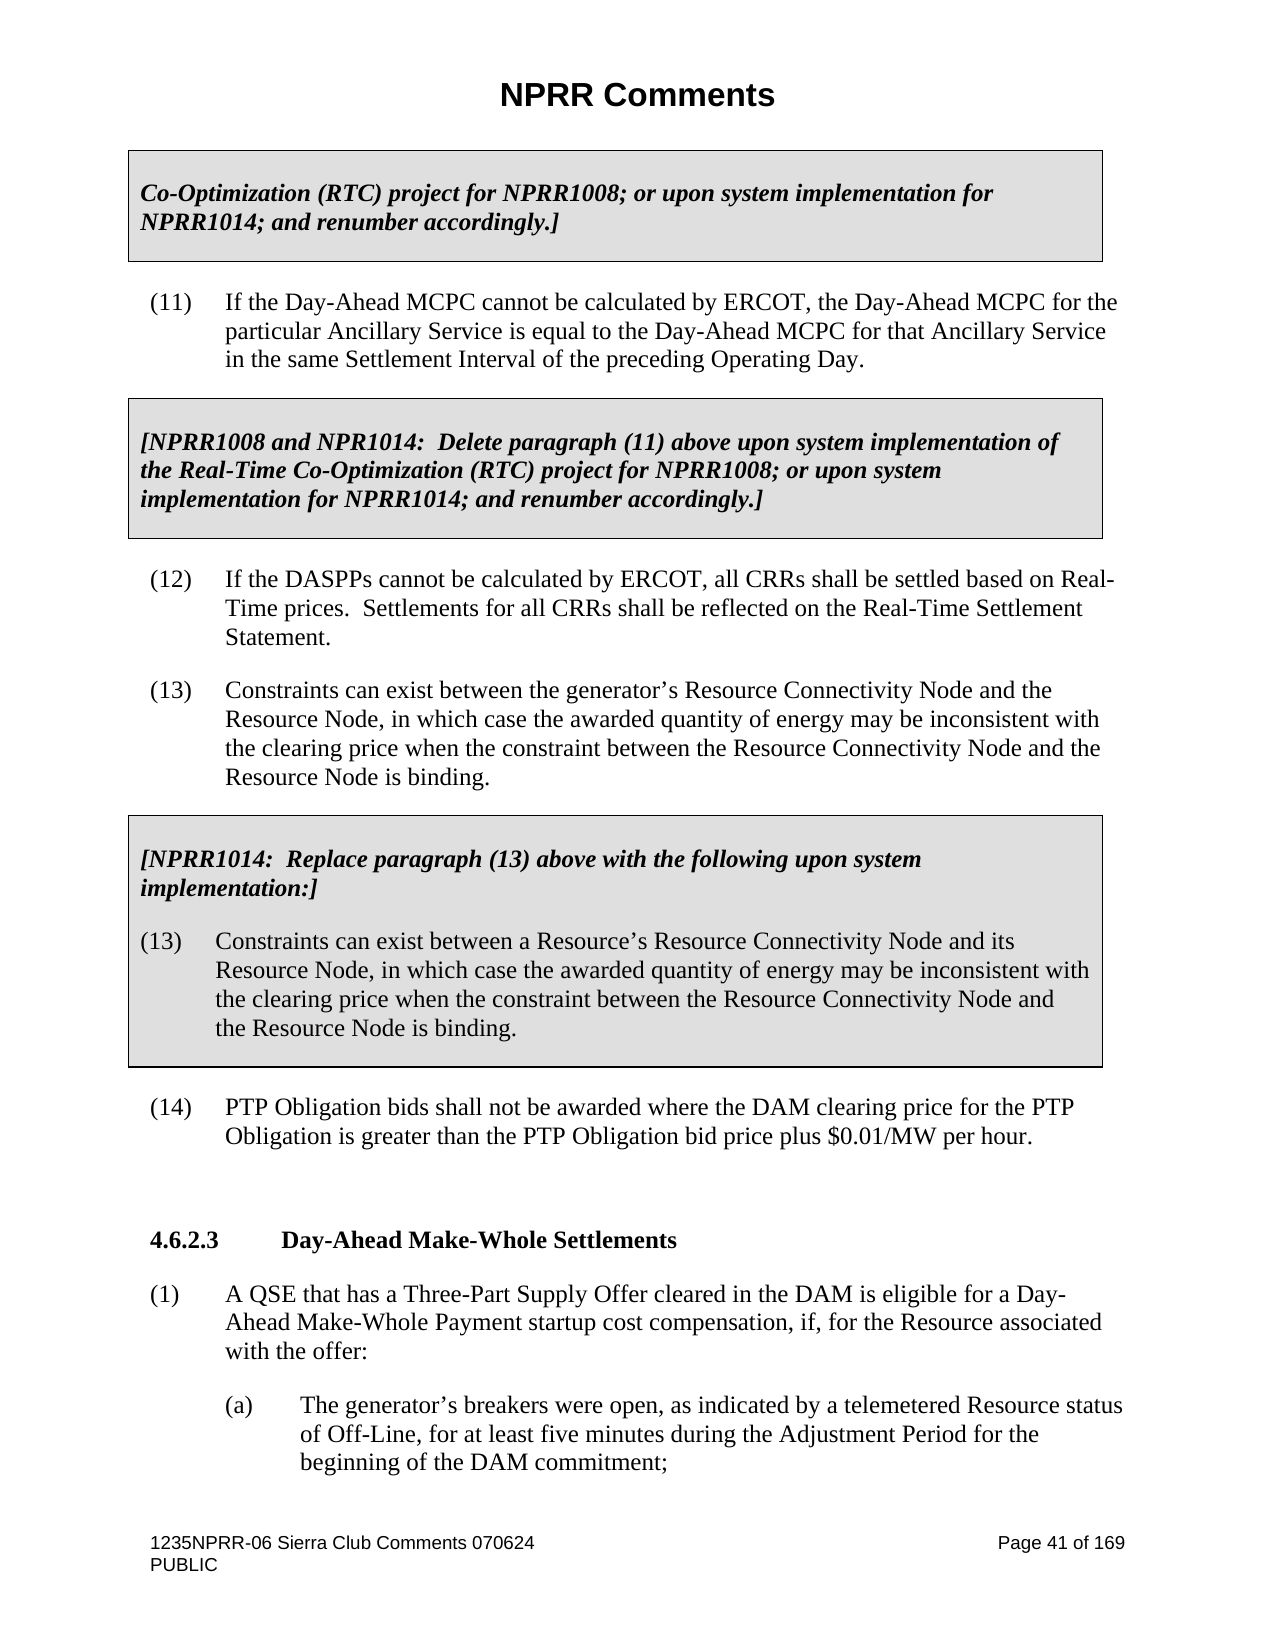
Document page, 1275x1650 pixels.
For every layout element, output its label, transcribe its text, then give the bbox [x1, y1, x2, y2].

text (12) If the DASPPs cannot be calculated by ERCOT, all CRRs shall be settled based on Real-Time prices. Settlements for all CRRs shall be reflected on the Real-Time Settlement Statement. [150, 564, 1125, 650]
text (13) Constraints can exist between the generator’s Resource Connectivity Node and the Resource Node, in which case the awarded quantity of energy may be inconsistent with the clearing price when the constraint between the Resource Connectivity Node and the Resource Node is binding. [150, 675, 1125, 790]
table_header [NPRR1014: Replace paragraph (13) above with the following upon system implementation:] (13) Constraints can exist between a Resource’s Resource Connectivity Node and its Resource Node, in which case the awarded quantity of energy may be inconsistent with the clearing price when the constraint between the Resource Connectivity Node and the Resource Node is binding. [129, 816, 1102, 1066]
text (14) PTP Obligation bids shall not be awarded where the DAM clearing price for the PTP Obligation is greater than the PTP Obligation bid price plus $0.01/MW per hour. [150, 1092, 1125, 1150]
text 4.6.2.3 Day-Ahead Make-Whole Settlements [150, 1225, 1125, 1254]
table_header [NPRR1008 and NPR1014: Delete paragraph (11) above upon system implementation of the Real-Time Co-Optimization (RTC) project for NPRR1008; or upon system implementation for NPRR1014; and renumber accordingly.] [129, 399, 1102, 538]
text (1) A QSE that has a Three-Part Supply Offer cleared in the DAM is eligible for a Day-Ahead Make-Whole Payment startup cost compensation, if, for the Resource associated with the offer: [150, 1279, 1125, 1365]
text (a) The generator’s breakers were open, as indicated by a telemetered Resource status of Off-Line, for at least five minutes during the Adjustment Period for the beginning of the DAM commitment; [225, 1390, 1125, 1476]
text (11) If the Day-Ahead MCPC cannot be calculated by ERCOT, the Day-Ahead MCPC for the particular Ancillary Service is equal to the Day-Ahead MCPC for that Ancillary Service in the same Settlement Interval of the preceding Operating Day. [150, 287, 1125, 373]
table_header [129, 151, 1102, 261]
